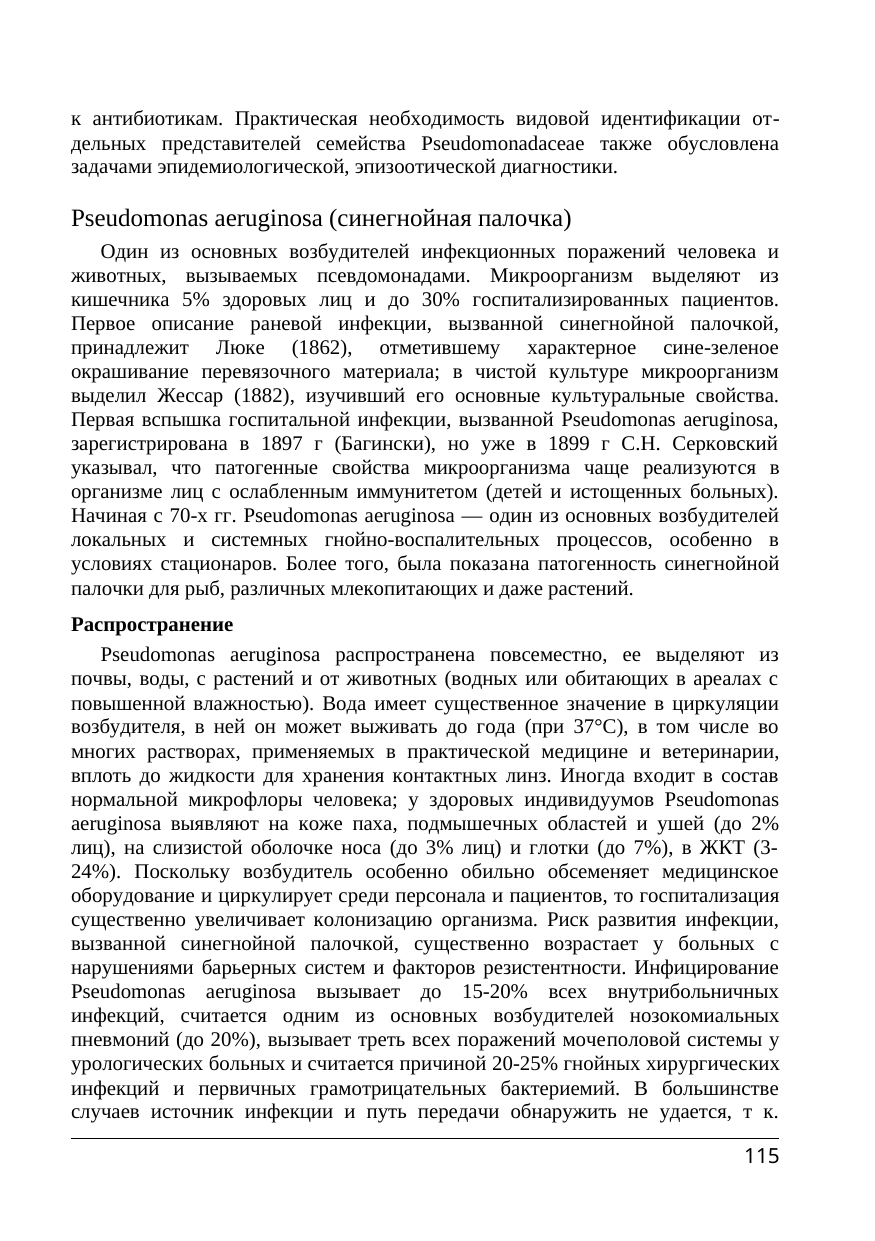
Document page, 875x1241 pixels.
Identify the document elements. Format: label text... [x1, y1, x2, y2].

subtitle Pseudomonas aeruginosa (синегнойная палочка) [71, 203, 779, 232]
text Один из основных возбудителей инфекционных поражений человека и животных, вызываемых псевдомонадами. Микроорганизм выделяют из кишечника 5% здоровых лиц и до 30% госпитализированных пациентов. Первое описание раневой инфекции, вызванной синегнойной палочкой, принадлежит Люке (1862), отметившему характерное сине-зеленое окрашивание перевязочного материала; в чистой культуре микроорганизм выделил Жессар (1882), изучивший его основные культуральные свойства. Первая вспышка госпитальной инфекции, вызванной Pseudomonas aeruginosa, зарегистрирована в (Багински), но уже в С.Н. Серковский указывал, что патогенные свойства микроорганизма чаще реализуются в организме лиц с ослабленным иммунитетом (детей и истощенных больных). Начиная с 70-х гг. Pseudomonas aeruginosa — один из основных возбудителей локальных и системных гнойно-воспалительных процессов, особенно в условиях стационаров. Более того, была показана патогенность синегнойной палочки для рыб, различных млекопитающих и даже растений. [71, 238, 779, 599]
subtitle Распространение [71, 612, 779, 636]
